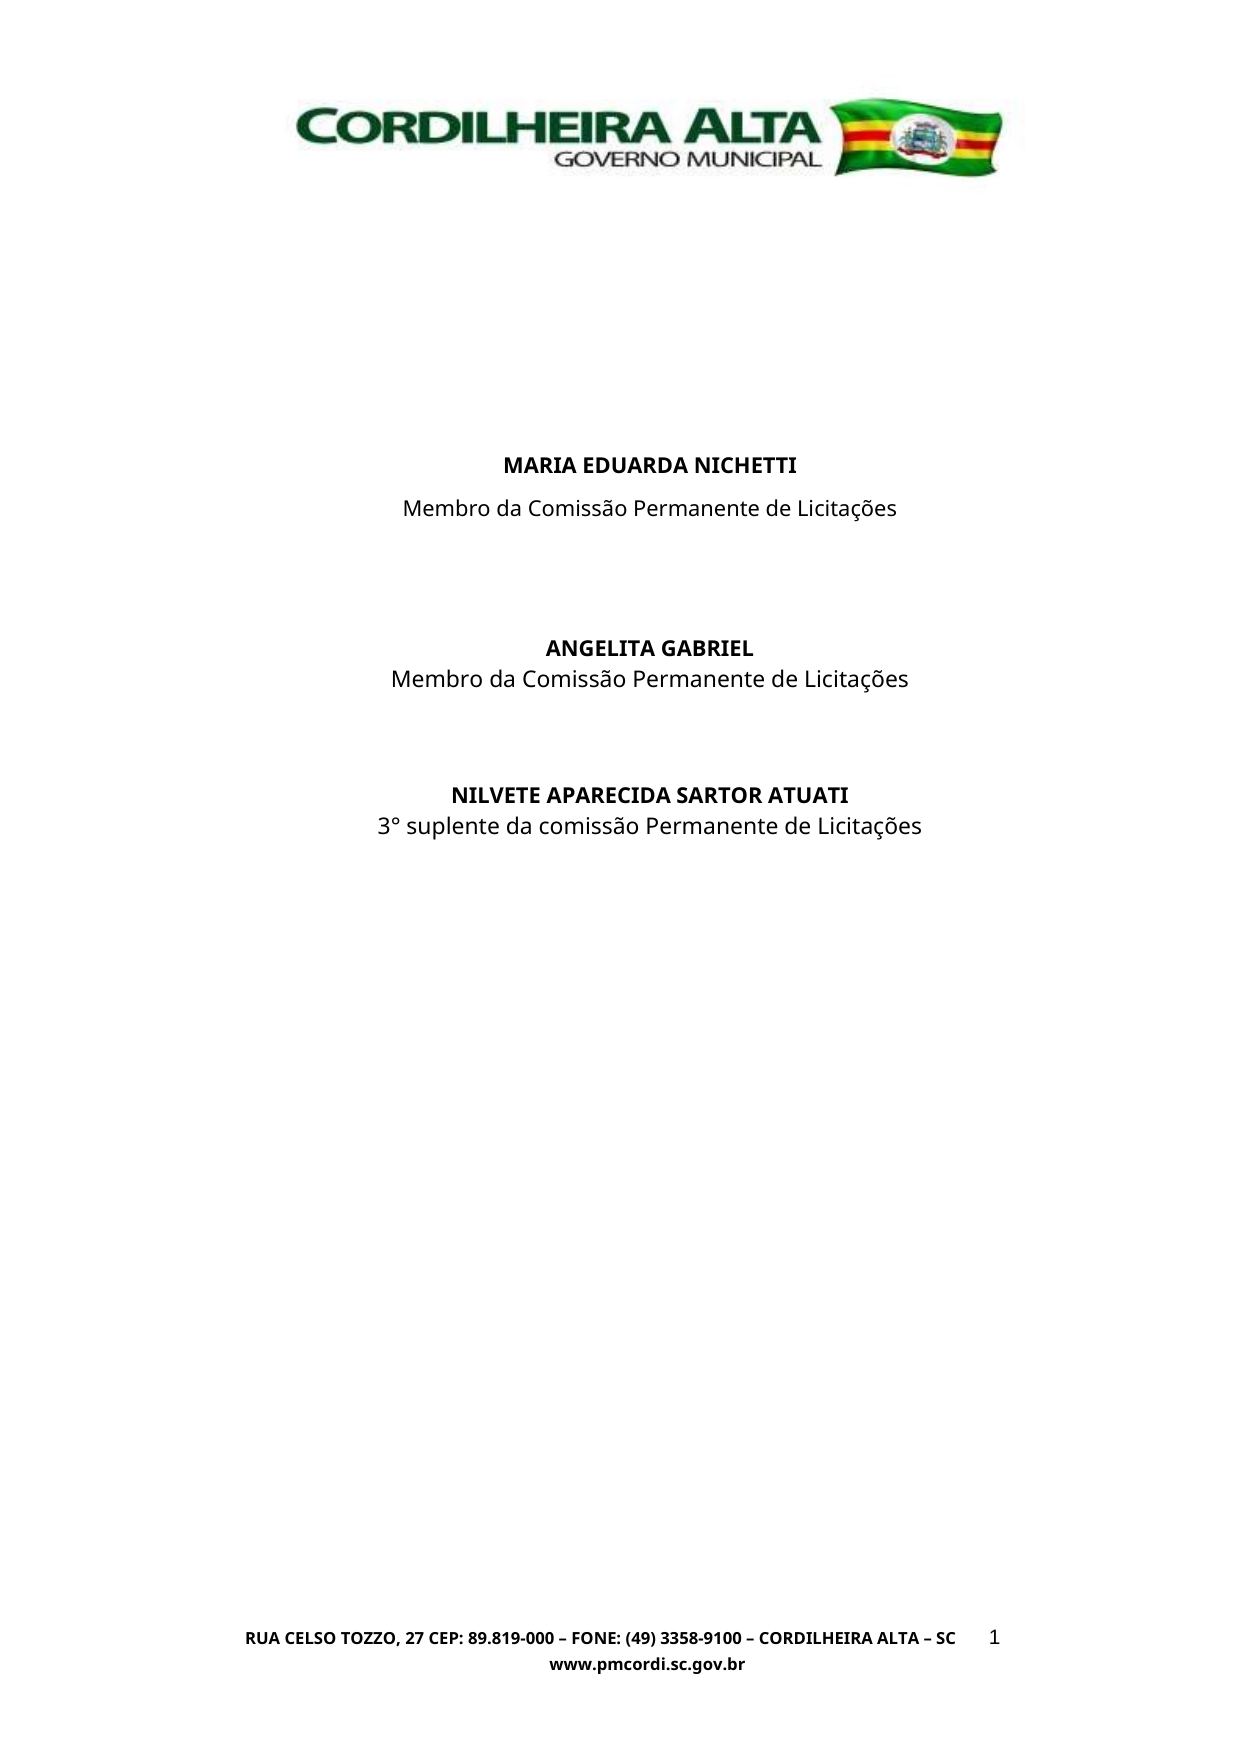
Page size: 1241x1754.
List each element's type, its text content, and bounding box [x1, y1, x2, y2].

picture [273, 75, 1026, 202]
text MARIA EDUARDA NICHETTI [177, 450, 1122, 480]
text NILVETE APARECIDA SARTOR ATUATI [177, 780, 1122, 810]
text ANGELITA GABRIEL [177, 633, 1122, 662]
text Membro da Comissão Permanente de Licitações [177, 493, 1122, 523]
text Membro da Comissão Permanente de Licitações [177, 663, 1122, 694]
text 3° suplente da comissão Permanente de Licitações [177, 810, 1122, 841]
